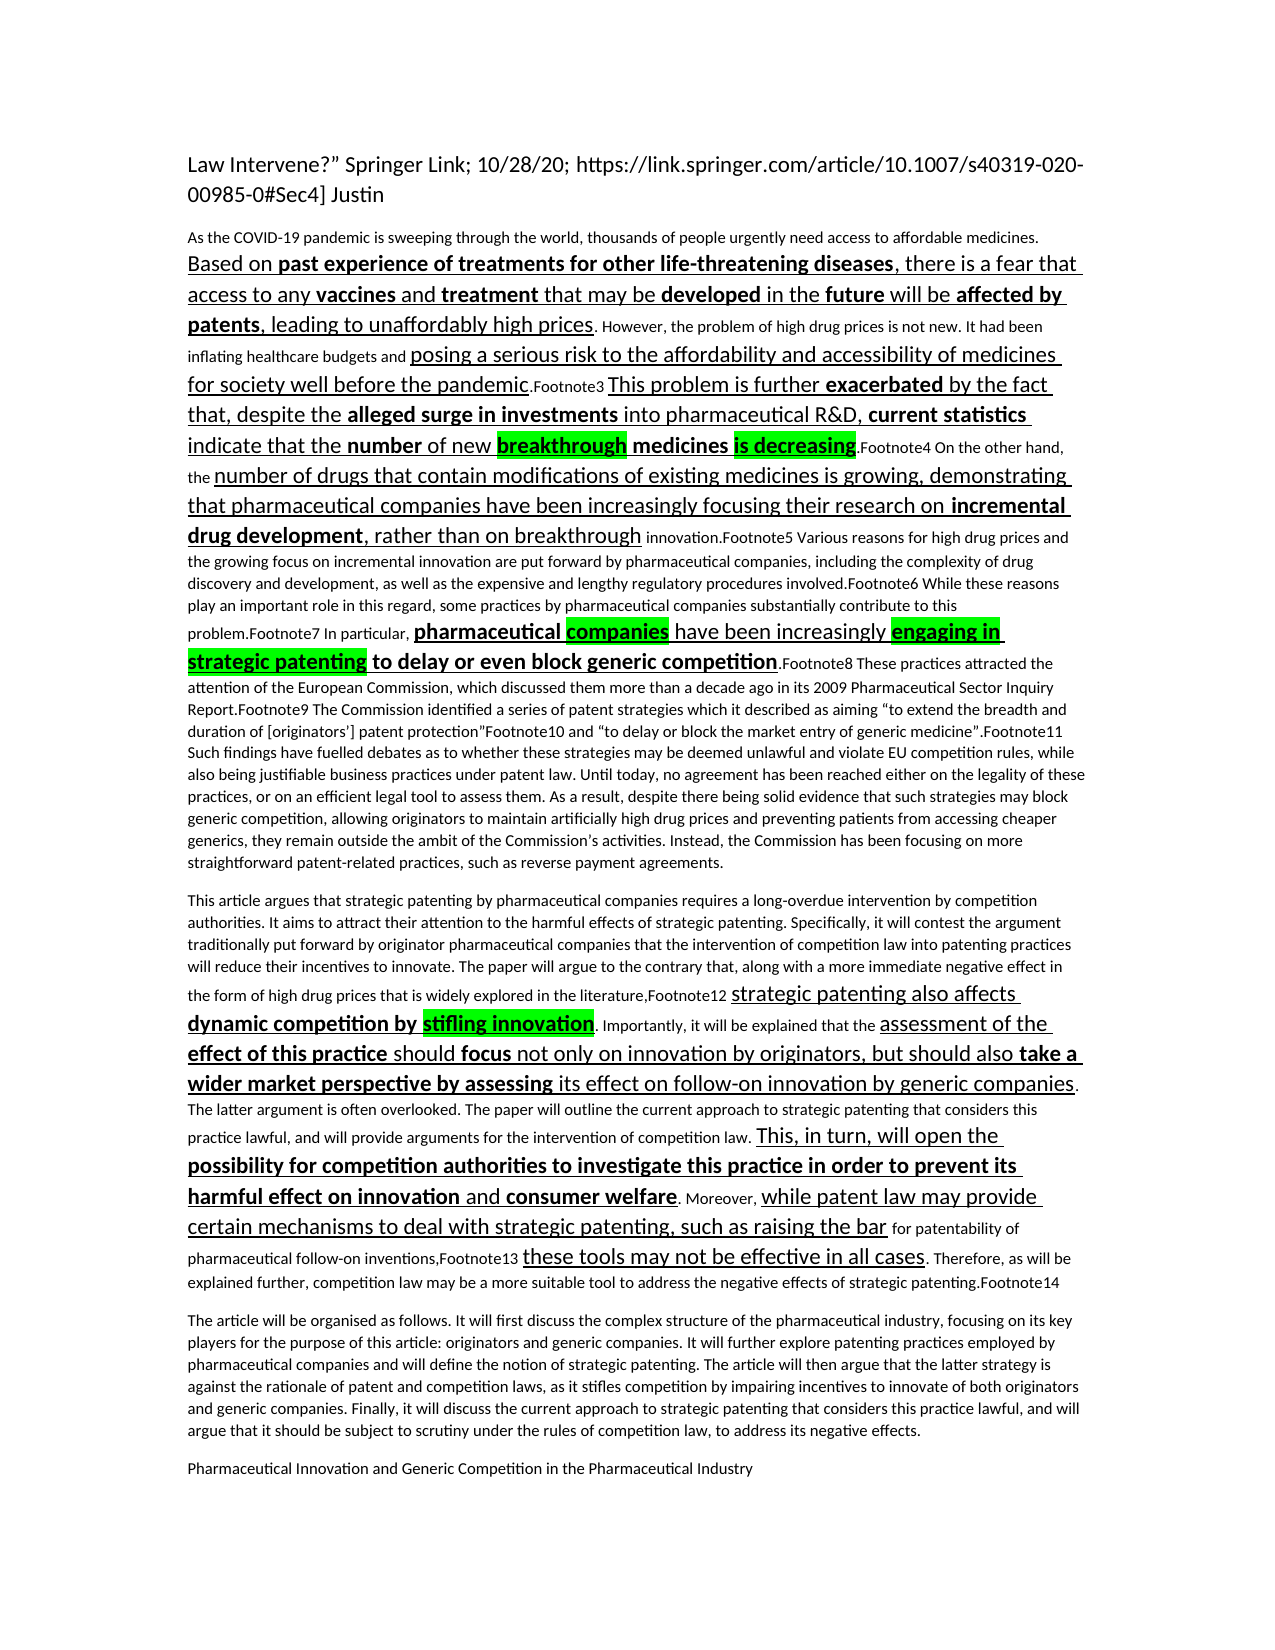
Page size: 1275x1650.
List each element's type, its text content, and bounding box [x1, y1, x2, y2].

text The article will be organised as follows. It will first discuss the complex structure of the pharmaceutical industry, focusing on its key players for the purpose of this article: originators and generic companies. It will further explore patenting practices employed by pharmaceutical companies and will define the notion of strategic patenting. The article will then argue that the latter strategy is against the rationale of patent and competition laws, as it stifles competition by impairing incentives to innovate of both originators and generic companies. Finally, it will discuss the current approach to strategic patenting that considers this practice lawful, and will argue that it should be subject to scrutiny under the rules of competition law, to address its negative effects. [187, 1310, 1087, 1440]
text As the COVID-19 pandemic is sweeping through the world, thousands of people urgently need access to affordable medicines. Based on past experience of treatments for other life-threatening diseases, there is a fear that access to any vaccines and treatment that may be developed in the future will be affected by patents, leading to unaffordably high prices. However, the problem of high drug prices is not new. It had been inflating healthcare budgets and posing a serious risk to the affordability and accessibility of medicines for society well before the pandemic.Footnote3 This problem is further exacerbated by the fact that, despite the alleged surge in investments into pharmaceutical R&D, current statistics indicate that the number of new breakthrough medicines is decreasing.Footnote4 On the other hand, the number of drugs that contain modifications of existing medicines is growing, demonstrating that pharmaceutical companies have been increasingly focusing their research on incremental drug development, rather than on breakthrough innovation.Footnote5 Various reasons for high drug prices and the growing focus on incremental innovation are put forward by pharmaceutical companies, including the complexity of drug discovery and development, as well as the expensive and lengthy regulatory procedures involved.Footnote6 While these reasons play an important role in this regard, some practices by pharmaceutical companies substantially contribute to this problem.Footnote7 In particular, pharmaceutical companies have been increasingly engaging in strategic patenting to delay or even block generic competition.Footnote8 These practices attracted the attention of the European Commission, which discussed them more than a decade ago in its 2009 Pharmaceutical Sector Inquiry Report.Footnote9 The Commission identified a series of patent strategies which it described as aiming “to extend the breadth and duration of [originators’] patent protection”Footnote10 and “to delay or block the market entry of generic medicine”.Footnote11 Such findings have fuelled debates as to whether these strategies may be deemed unlawful and violate EU competition rules, while also being justifiable business practices under patent law. Until today, no agreement has been reached either on the legality of these practices, or on an efficient legal tool to assess them. As a result, despite there being solid evidence that such strategies may block generic competition, allowing originators to maintain artificially high drug prices and preventing patients from accessing cheaper generics, they remain outside the ambit of the Commission’s activities. Instead, the Commission has been focusing on more straightforward patent-related practices, such as reverse payment agreements. [187, 227, 1087, 872]
text Pharmaceutical Innovation and Generic Competition in the Pharmaceutical Industry [187, 1458, 1087, 1479]
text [187, 150, 1087, 208]
text This article argues that strategic patenting by pharmaceutical companies requires a long-overdue intervention by competition authorities. It aims to attract their attention to the harmful effects of strategic patenting. Specifically, it will contest the argument traditionally put forward by originator pharmaceutical companies that the intervention of competition law into patenting practices will reduce their incentives to innovate. The paper will argue to the contrary that, along with a more immediate negative effect in the form of high drug prices that is widely explored in the literature,Footnote12 strategic patenting also affects dynamic competition by stifling innovation. Importantly, it will be explained that the assessment of the effect of this practice should focus not only on innovation by originators, but should also take a wider market perspective by assessing its effect on follow-on innovation by generic companies. The latter argument is often overlooked. The paper will outline the current approach to strategic patenting that considers this practice lawful, and will provide arguments for the intervention of competition law. This, in turn, will open the possibility for competition authorities to investigate this practice in order to prevent its harmful effect on innovation and consumer welfare. Moreover, while patent law may provide certain mechanisms to deal with strategic patenting, such as raising the bar for patentability of pharmaceutical follow-on inventions,Footnote13 these tools may not be effective in all cases. Therefore, as will be explained further, competition law may be a more suitable tool to address the negative effects of strategic patenting.Footnote14 [187, 891, 1087, 1292]
